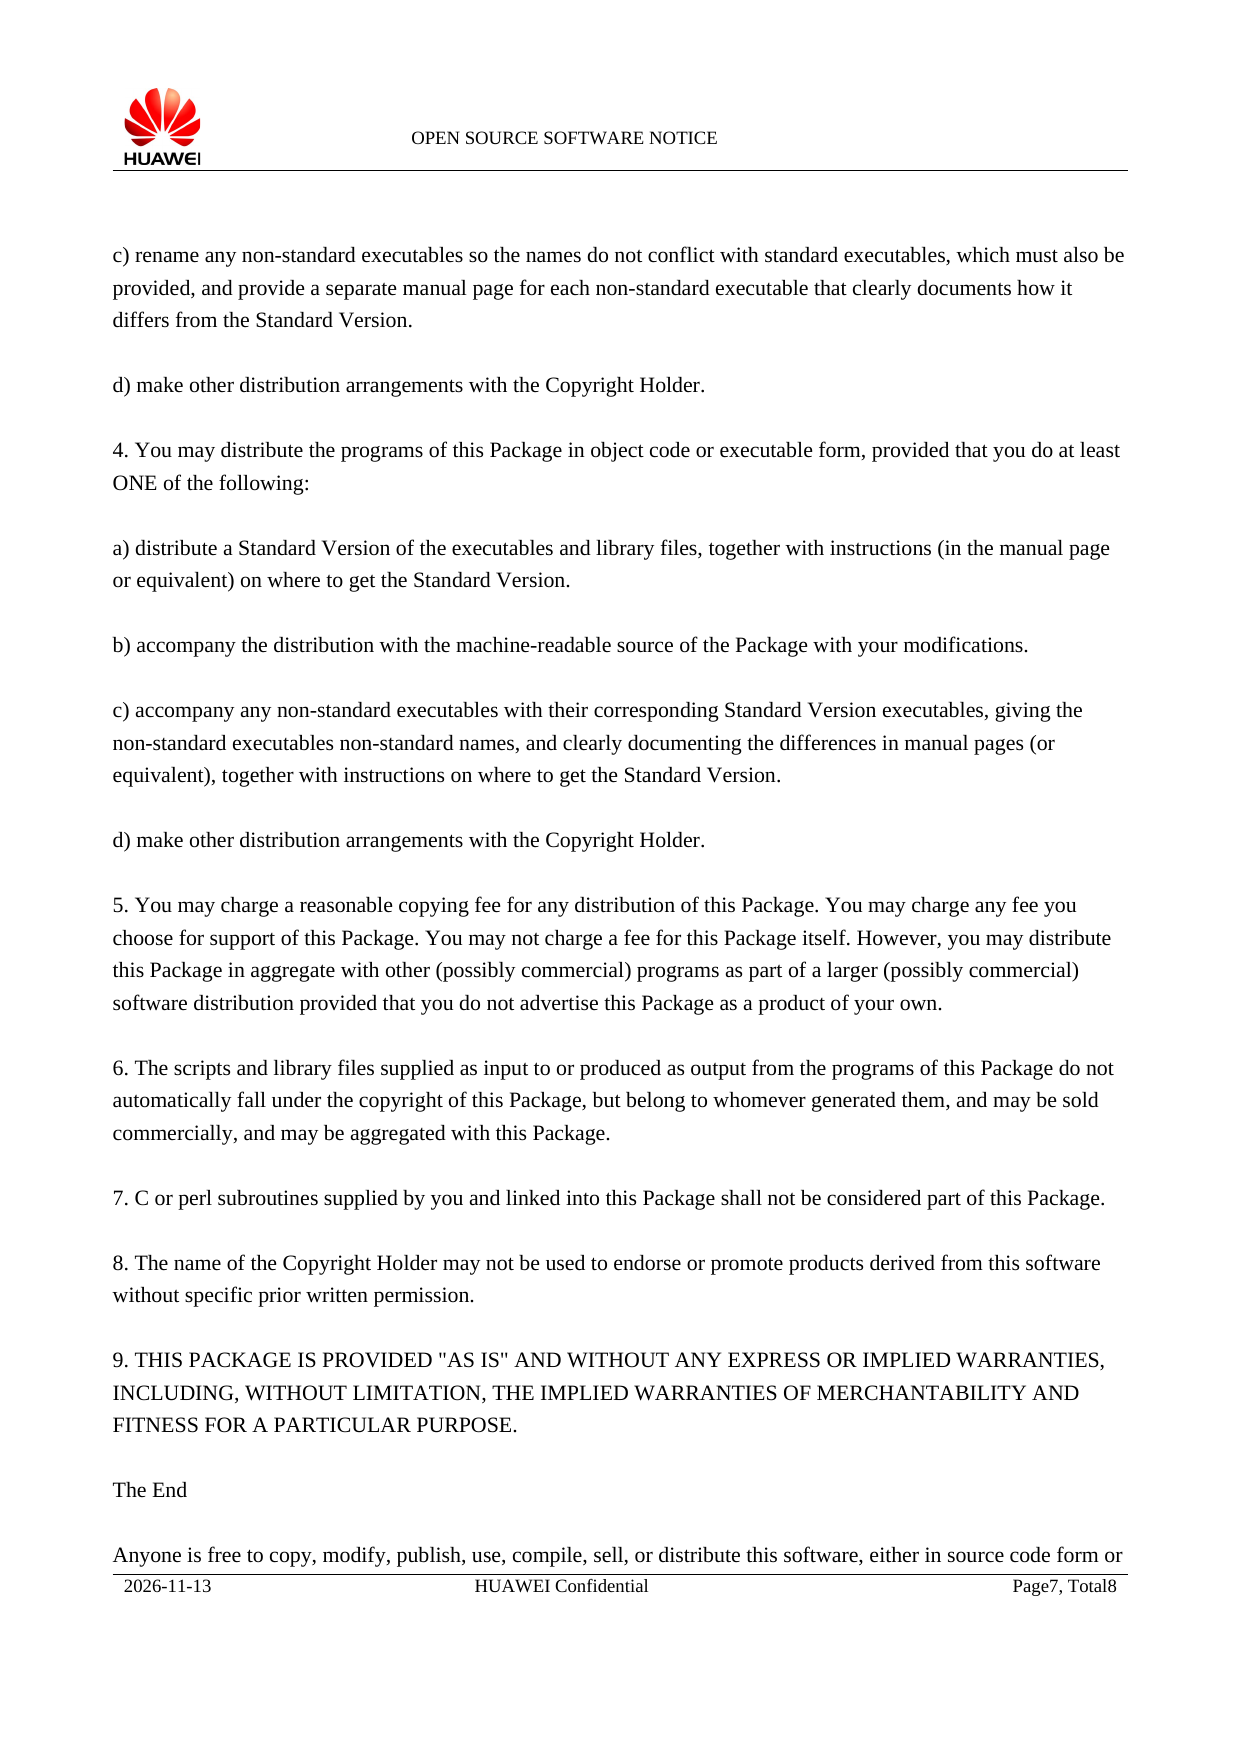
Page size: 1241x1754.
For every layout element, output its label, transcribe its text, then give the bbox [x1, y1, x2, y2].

picture [124, 88, 201, 165]
